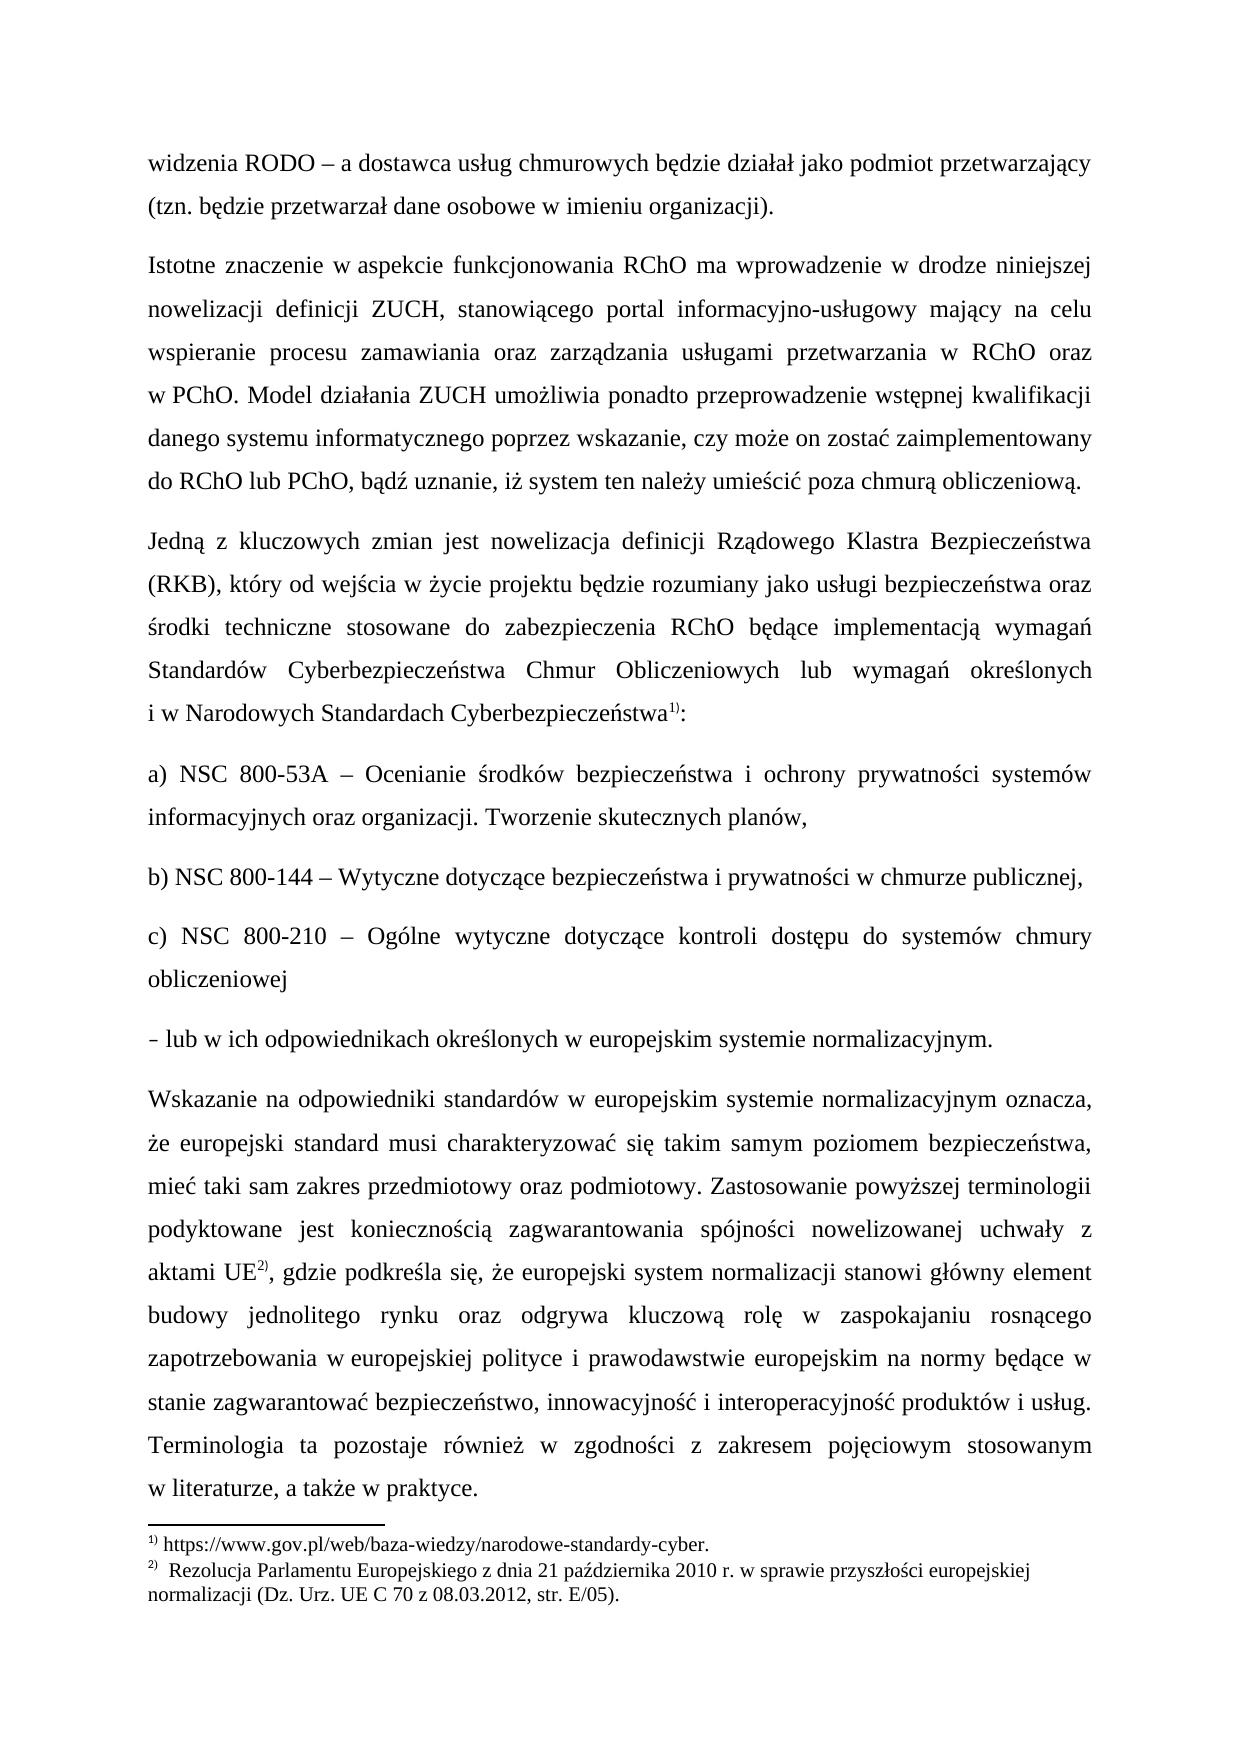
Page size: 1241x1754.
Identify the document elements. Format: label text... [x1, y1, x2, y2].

text – lub w ich odpowiednikach określonych w europejskim systemie normalizacyjnym. [148, 1024, 1093, 1053]
text Jedną z kluczowych zmian jest nowelizacja definicji Rządowego Klastra Bezpieczeństwa (RKB), który od wejścia w życie projektu będzie rozumiany jako usługi bezpieczeństwa oraz środki techniczne stosowane do zabezpieczenia RChO będące implementacją wymagań Standardów Cyberbezpieczeństwa Chmur Obliczeniowych lub wymagań określonych i w Narodowych Standardach Cyberbezpieczeństwa): [148, 526, 1093, 727]
text b) NSC 800-144 – Wytyczne dotyczące bezpieczeństwa i prywatności w chmurze publicznej, [148, 862, 1093, 890]
text Wskazanie na odpowiedniki standardów w europejskim systemie normalizacyjnym oznacza, że europejski standard musi charakteryzować się takim samym poziomem bezpieczeństwa, mieć taki sam zakres przedmiotowy oraz podmiotowy. Zastosowanie powyższej terminologii podyktowane jest koniecznością zagwarantowania spójności nowelizowanej uchwały z aktami UE), gdzie podkreśla się, że europejski system normalizacji stanowi główny element budowy jednolitego rynku oraz odgrywa kluczową rolę w zaspokajaniu rosnącego zapotrzebowania w europejskiej polityce i prawodawstwie europejskim na normy będące w stanie zagwarantować bezpieczeństwo, innowacyjność i interoperacyjność produktów i usług. Terminologia ta pozostaje również w zgodności z zakresem pojęciowym stosowanym w literaturze, a także w praktyce. [148, 1084, 1093, 1502]
text c) NSC 800-210 – Ogólne wytyczne dotyczące kontroli dostępu do systemów chmury obliczeniowej [148, 921, 1093, 993]
text Istotne znaczenie w aspekcie funkcjonowania RChO ma wprowadzenie w drodze niniejszej nowelizacji definicji ZUCH, stanowiącego portal informacyjno-usługowy mający na celu wspieranie procesu zamawiania oraz zarządzania usługami przetwarzania w RChO oraz w PChO. Model działania ZUCH umożliwia ponadto przeprowadzenie wstępnej kwalifikacji danego systemu informatycznego poprzez wskazanie, czy może on zostać zaimplementowany do RChO lub PChO, bądź uznanie, iż system ten należy umieścić poza chmurą obliczeniową. [148, 251, 1093, 495]
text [148, 148, 1093, 219]
text a) NSC 800-53A – Ocenianie środków bezpieczeństwa i ochrony prywatności systemów informacyjnych oraz organizacji. Tworzenie skutecznych planów, [148, 759, 1093, 831]
